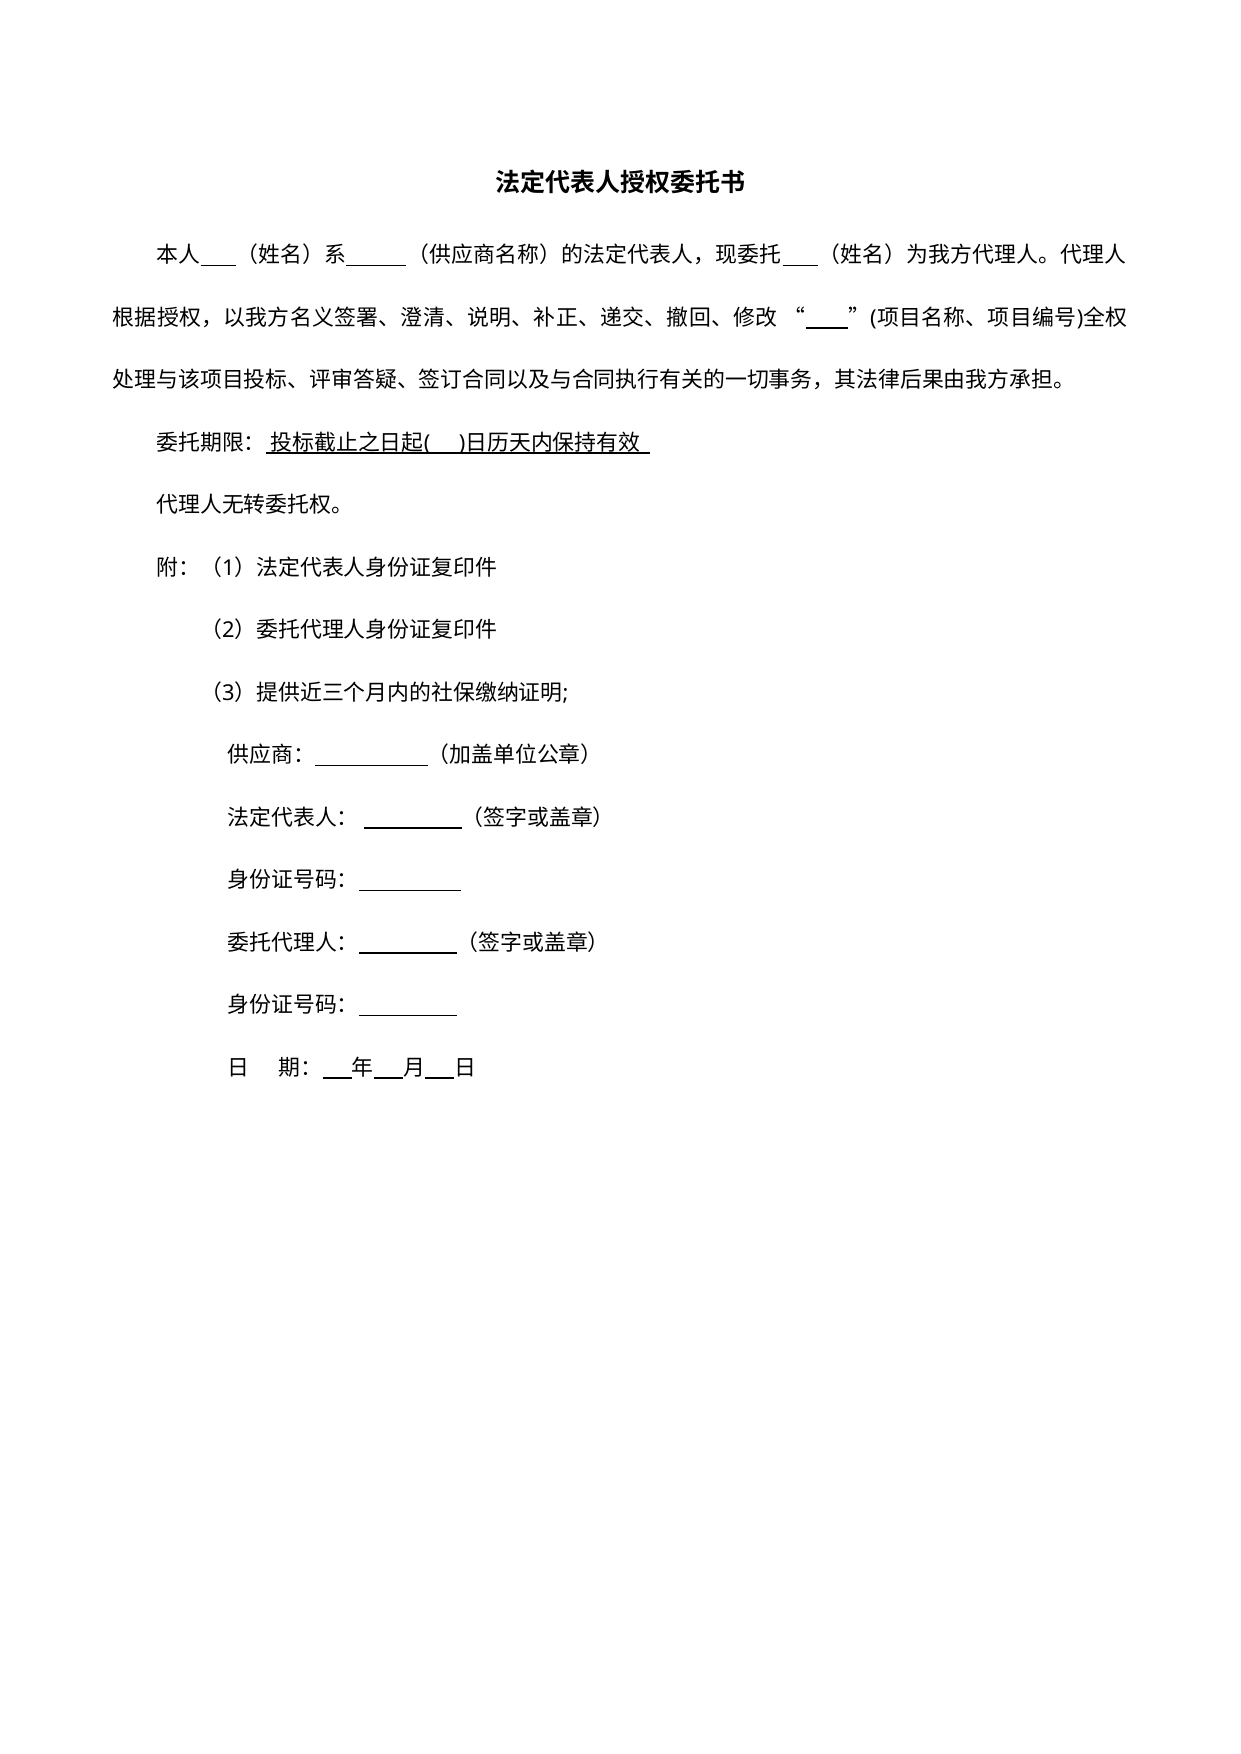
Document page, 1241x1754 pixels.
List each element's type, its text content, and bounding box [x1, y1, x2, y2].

text 附：（1）法定代表人身份证复印件 [112, 525, 1128, 588]
text 代理人无转委托权。 [112, 463, 1128, 525]
list （2）委托代理人身份证复印件 [112, 588, 1128, 650]
text 日 期： 年 月 日 [112, 1025, 1128, 1088]
text 供应商： （加盖单位公章） [112, 713, 1128, 775]
subtitle 法定代表人授权委托书 [112, 162, 1128, 198]
text 身份证号码： [112, 838, 1128, 900]
text 委托代理人： （签字或盖章） [112, 900, 1128, 963]
text 委托期限： 投标截止之日起( )日历天内保持有效 [112, 400, 1128, 463]
text 本人 （姓名）系 （供应商名称）的法定代表人，现委托 （姓名）为我方代理人。代理人根据授权，以我方名义签署、澄清、说明、补正、递交、撤回、修改 “ ”(项目名称、项目编号)全权处理与该项目投标、评审答疑、签订合同以及与合同执行有关的一切事务，其法律后果由我方承担。 [112, 213, 1128, 400]
text 身份证号码： [112, 963, 1128, 1025]
text （3）提供近三个月内的社保缴纳证明; [112, 650, 1128, 713]
text 法定代表人： （签字或盖章） [112, 775, 1128, 838]
